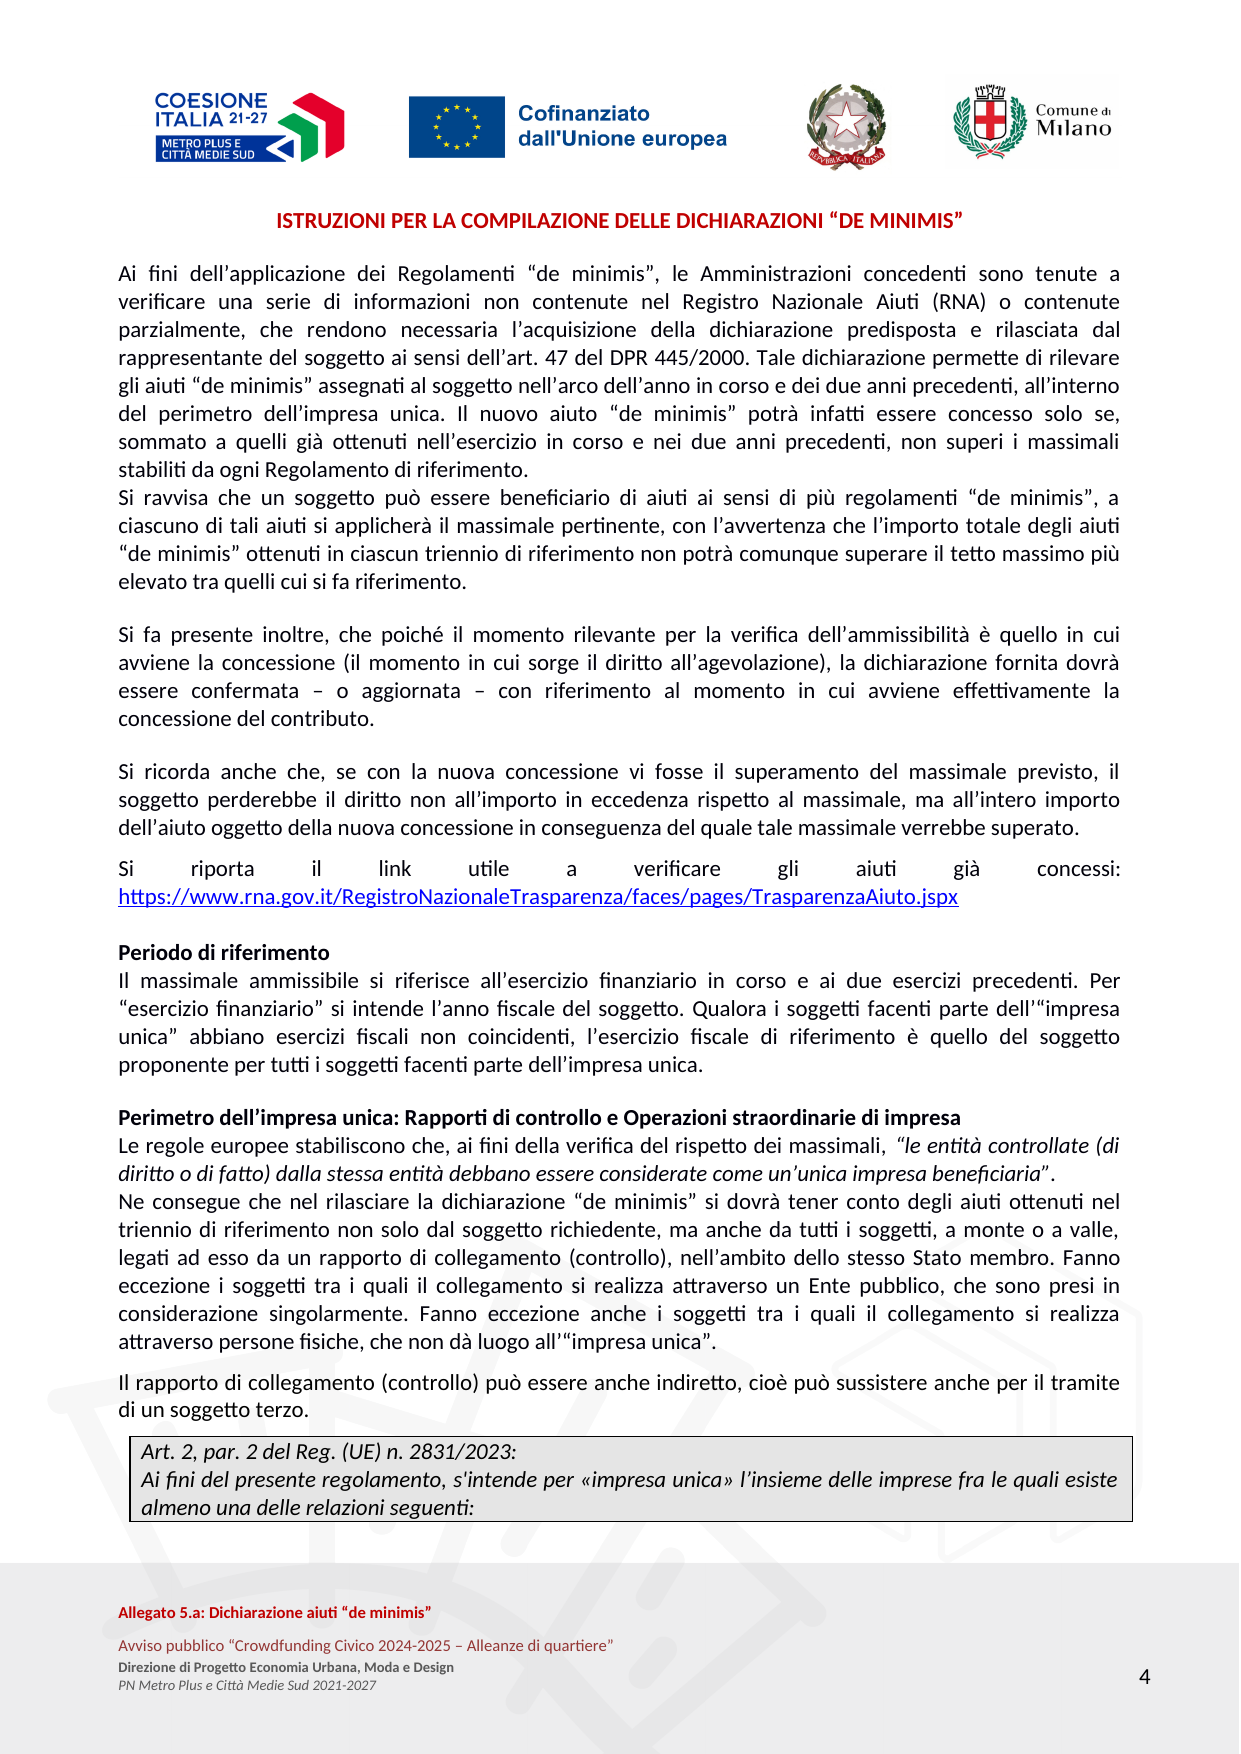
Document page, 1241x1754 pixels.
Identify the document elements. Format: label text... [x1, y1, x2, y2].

text Si riporta il link utile a verificare gli aiuti già concessi: https://www.rna.gov.it/RegistroNazionaleTrasparenza/faces/pages/TrasparenzaAiuto.jspx [118, 854, 1122, 910]
text Le regole europee stabiliscono che, ai fini della verifica del rispetto dei massimali, “le entità controllate (di diritto o di fatto) dalla stessa entità debbano essere considerate come un’unica impresa beneficiaria”. [118, 1131, 1122, 1187]
text Il rapporto di collegamento (controllo) può essere anche indiretto, cioè può sussistere anche per il tramite di un soggetto terzo. [118, 1368, 1122, 1424]
text Ne consegue che nel rilasciare la dichiarazione “de minimis” si dovrà tener conto degli aiuti ottenuti nel triennio di riferimento non solo dal soggetto richiedente, ma anche da tutti i soggetti, a monte o a valle, legati ad esso da un rapporto di collegamento (controllo), nell’ambito dello stesso Stato membro. Fanno eccezione i soggetti tra i quali il collegamento si realizza attraverso un Ente pubblico, che sono presi in considerazione singolarmente. Fanno eccezione anche i soggetti tra i quali il collegamento si realizza attraverso persone fisiche, che non dà luogo all’“impresa unica”. [118, 1187, 1122, 1355]
text Il massimale ammissibile si riferisce all’esercizio finanziario in corso e ai due esercizi precedenti. Per “esercizio finanziario” si intende l’anno fiscale del soggetto. Qualora i soggetti facenti parte dell’“impresa unica” abbiano esercizi fiscali non coincidenti, l’esercizio fiscale di riferimento è quello del soggetto proponente per tutti i soggetti facenti parte dell’impresa unica. [118, 966, 1122, 1078]
text Si ricorda anche che, se con la nuova concessione vi fosse il superamento del massimale previsto, il soggetto perderebbe il diritto non all’importo in eccedenza rispetto al massimale, ma all’intero importo dell’aiuto oggetto della nuova concessione in conseguenza del quale tale massimale verrebbe superato. [118, 757, 1122, 841]
text Perimetro dell’impresa unica: Rapporti di controllo e Operazioni straordinarie di impresa [118, 1103, 1122, 1131]
text ISTRUZIONI PER LA COMPILAZIONE DELLE DICHIARAZIONI “DE MINIMIS” [118, 206, 1122, 234]
picture [118, 73, 1122, 178]
text Ai fini dell’applicazione dei Regolamenti “de minimis”, le Amministrazioni concedenti sono tenute a verificare una serie di informazioni non contenute nel Registro Nazionale Aiuti (RNA) o contenute parzialmente, che rendono necessaria l’acquisizione della dichiarazione predisposta e rilasciata dal rappresentante del soggetto ai sensi dell’art. 47 del DPR 445/2000. Tale dichiarazione permette di rilevare gli aiuti “de minimis” assegnati al soggetto nell’arco dell’anno in corso e dei due anni precedenti, all’interno del perimetro dell’impresa unica. Il nuovo aiuto “de minimis” potrà infatti essere concesso solo se, sommato a quelli già ottenuti nell’esercizio in corso e nei due anni precedenti, non superi i massimali stabiliti da ogni Regolamento di riferimento. [118, 259, 1122, 483]
picture [0, 1128, 1239, 1754]
text Periodo di riferimento [118, 938, 1122, 966]
text Si ravvisa che un soggetto può essere beneficiario di aiuti ai sensi di più regolamenti “de minimis”, a ciascuno di tali aiuti si applicherà il massimale pertinente, con l’avvertenza che l’importo totale degli aiuti “de minimis” ottenuti in ciascun triennio di riferimento non potrà comunque superare il tetto massimo più elevato tra quelli cui si fa riferimento. [118, 483, 1122, 595]
text Si fa presente inoltre, che poiché il momento rilevante per la verifica dell’ammissibilità è quello in cui avviene la concessione (il momento in cui sorge il diritto all’agevolazione), la dichiarazione fornita dovrà essere confermata – o aggiornata – con riferimento al momento in cui avviene effettivamente la concessione del contributo. [118, 620, 1122, 732]
